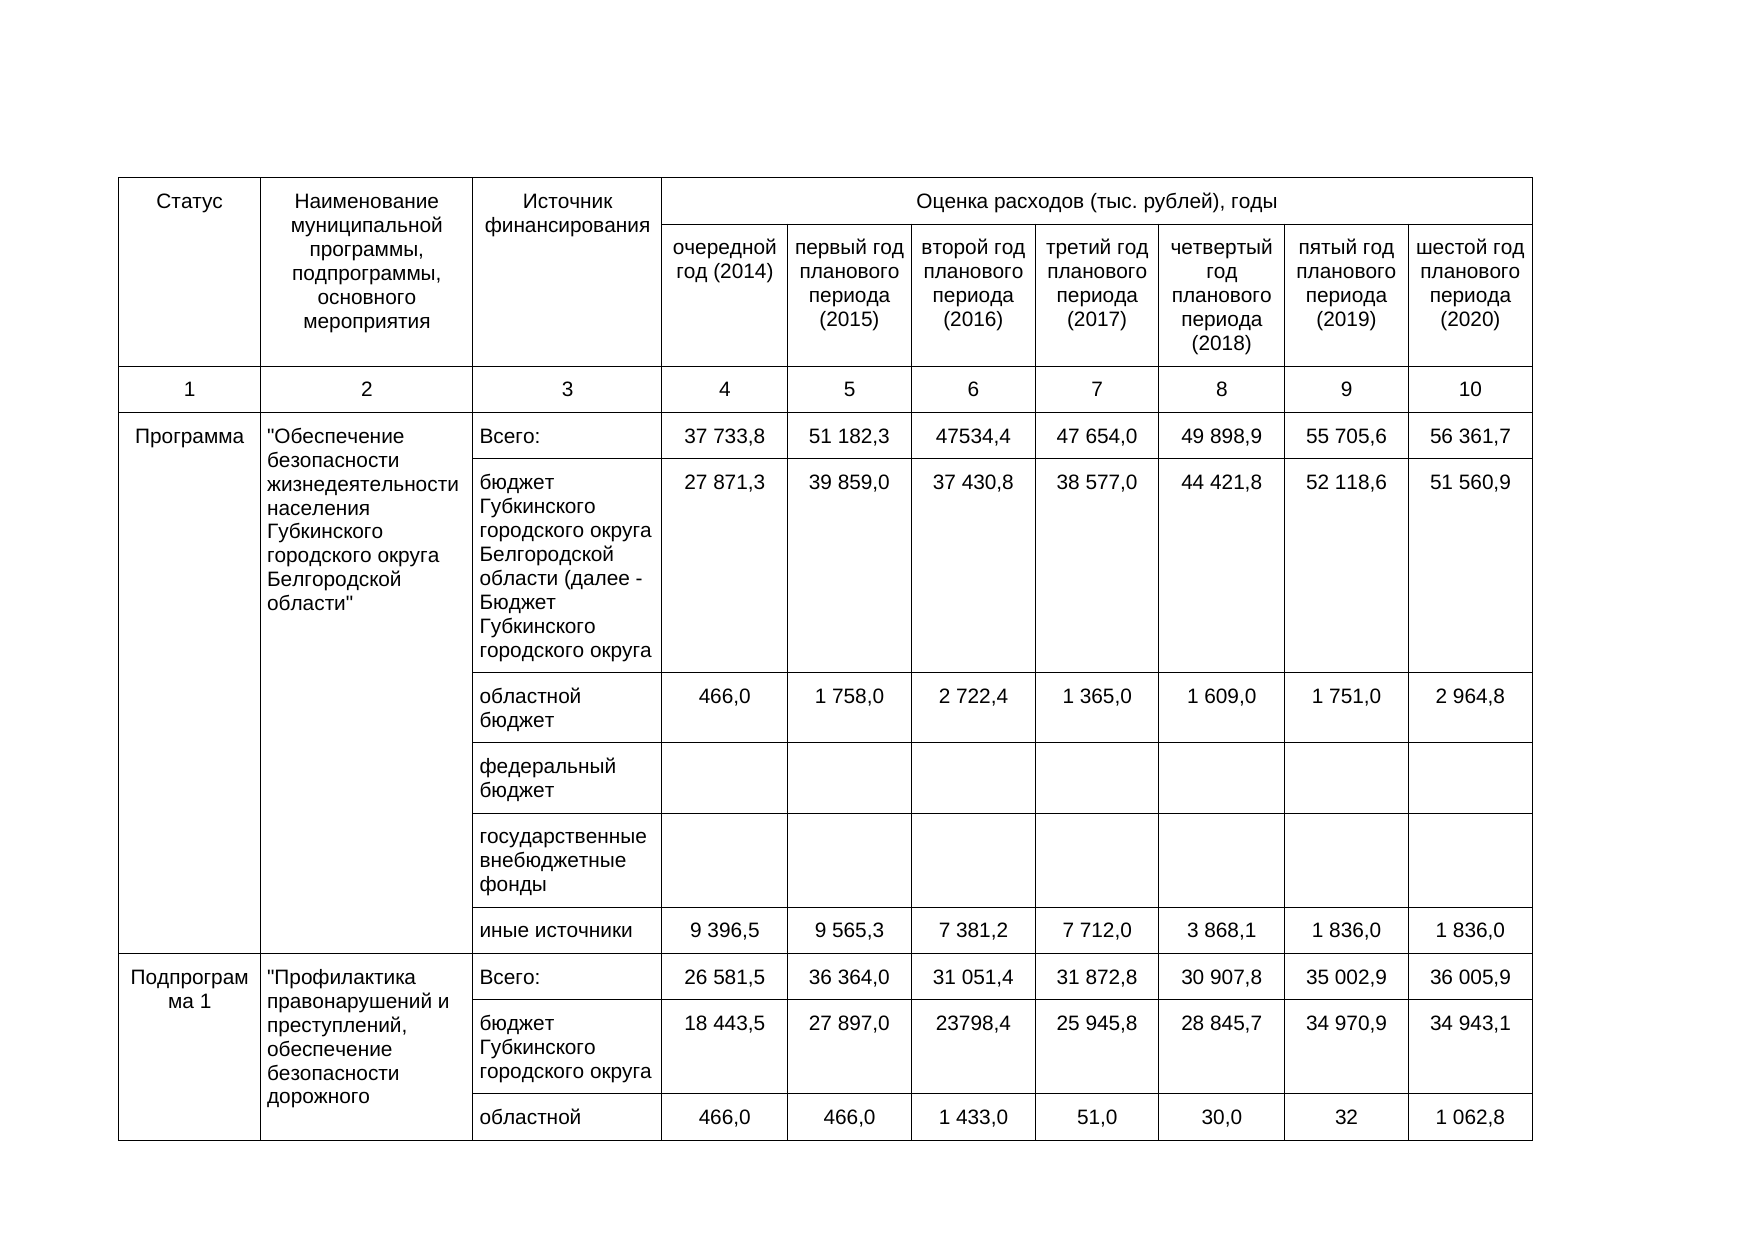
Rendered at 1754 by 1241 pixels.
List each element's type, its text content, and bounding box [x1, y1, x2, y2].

table_cell 466,0 [662, 673, 787, 742]
table_cell Всего: [473, 413, 661, 458]
table_cell 7 712,0 [1036, 908, 1158, 953]
table_header Статус [119, 178, 260, 366]
table_cell Подпрограмма 1 [119, 954, 260, 1139]
table_cell шестой год планового периода (2020) [1409, 225, 1532, 366]
table_cell 2 722,4 [912, 673, 1035, 742]
table_cell "Обеспечение безопасности жизнедеятельности населения Губкинского городского округа Белгородской области" [261, 413, 472, 953]
table_cell 1 836,0 [1409, 908, 1532, 953]
table_cell 39 859,0 [788, 459, 911, 672]
table_cell 31 051,4 [912, 954, 1035, 999]
table_cell областной бюджет [473, 1094, 661, 1139]
table_cell 36 005,9 [1409, 954, 1532, 999]
table_cell 466,0 [662, 1094, 787, 1139]
table_cell бюджет Губкинского городского округа Белгородской области (далее - Бюджет Губкинского городского округа [473, 459, 661, 672]
table_cell 1 062,8 [1409, 1094, 1532, 1139]
table_cell 32 [1285, 1094, 1408, 1139]
table_cell 10 [1409, 367, 1532, 412]
table_cell 51 560,9 [1409, 459, 1532, 672]
table_cell [788, 814, 911, 907]
table_cell 8 [1159, 367, 1284, 412]
table_cell 51,0 [1036, 1094, 1158, 1139]
table_cell 9 565,3 [788, 908, 911, 953]
table_cell 6 [912, 367, 1035, 412]
table_cell 2 [261, 367, 472, 412]
table_cell 51 182,3 [788, 413, 911, 458]
table_cell 3 868,1 [1159, 908, 1284, 953]
table_cell [1285, 814, 1408, 907]
table_cell Программа [119, 413, 260, 953]
table_cell 1 [119, 367, 260, 412]
table_cell 1 751,0 [1285, 673, 1408, 742]
table_cell 34 970,9 [1285, 1000, 1408, 1093]
table_cell третий год планового периода (2017) [1036, 225, 1158, 366]
table_cell 1 609,0 [1159, 673, 1284, 742]
table_header Оценка расходов (тыс. рублей), годы [662, 178, 1532, 223]
table_cell Всего: [473, 954, 661, 999]
table_cell 18 443,5 [662, 1000, 787, 1093]
table_cell 31 872,8 [1036, 954, 1158, 999]
table_cell 30 907,8 [1159, 954, 1284, 999]
table_cell 26 581,5 [662, 954, 787, 999]
table_cell 1 836,0 [1285, 908, 1408, 953]
table_cell 7 381,2 [912, 908, 1035, 953]
table_cell 3 [473, 367, 661, 412]
table_cell 1 365,0 [1036, 673, 1158, 742]
table_cell [1036, 743, 1158, 812]
table_header Источник финансирования [473, 178, 661, 366]
table_cell 2 964,8 [1409, 673, 1532, 742]
table_cell 47 654,0 [1036, 413, 1158, 458]
table_cell [788, 743, 911, 812]
table_cell 44 421,8 [1159, 459, 1284, 672]
table_cell 4 [662, 367, 787, 412]
table_cell 37 430,8 [912, 459, 1035, 672]
table_cell [1159, 743, 1284, 812]
table_cell [662, 814, 787, 907]
table_cell 9 [1285, 367, 1408, 412]
table_cell 25 945,8 [1036, 1000, 1158, 1093]
table_cell 1 758,0 [788, 673, 911, 742]
table_cell 36 364,0 [788, 954, 911, 999]
table_cell второй год планового периода (2016) [912, 225, 1035, 366]
table_cell первый год планового периода (2015) [788, 225, 911, 366]
table_cell 38 577,0 [1036, 459, 1158, 672]
table_cell 9 396,5 [662, 908, 787, 953]
table_cell 55 705,6 [1285, 413, 1408, 458]
table_cell 27 897,0 [788, 1000, 911, 1093]
table_cell федеральный бюджет [473, 743, 661, 812]
table_cell 27 871,3 [662, 459, 787, 672]
table_cell государственные внебюджетные фонды [473, 814, 661, 907]
table_cell 466,0 [788, 1094, 911, 1139]
table_cell 47534,4 [912, 413, 1035, 458]
table_cell [912, 743, 1035, 812]
table_cell 35 002,9 [1285, 954, 1408, 999]
table_cell [662, 743, 787, 812]
table_cell [1409, 743, 1532, 812]
table_cell 37 733,8 [662, 413, 787, 458]
table_cell четвертый год планового периода (2018) [1159, 225, 1284, 366]
table_cell очередной год (2014) [662, 225, 787, 366]
table_cell 7 [1036, 367, 1158, 412]
table_header Наименование муниципальной программы, подпрограммы, основного мероприятия [261, 178, 472, 366]
table_cell 49 898,9 [1159, 413, 1284, 458]
table_cell областной бюджет [473, 673, 661, 742]
table_cell 28 845,7 [1159, 1000, 1284, 1093]
table_cell [1159, 814, 1284, 907]
table_cell иные источники [473, 908, 661, 953]
table_cell бюджет Губкинского городского округа [473, 1000, 661, 1093]
table_cell 34 943,1 [1409, 1000, 1532, 1093]
table_cell 23798,4 [912, 1000, 1035, 1093]
table_cell [1285, 743, 1408, 812]
table_cell [1409, 814, 1532, 907]
table_cell 52 118,6 [1285, 459, 1408, 672]
table_cell "Профилактика правонарушений и преступлений, обеспечение безопасности дорожного движения на территории Губкинского городского округа Белгородской области" [261, 954, 472, 1139]
table_cell [1036, 814, 1158, 907]
table_cell 5 [788, 367, 911, 412]
table_cell 1 433,0 [912, 1094, 1035, 1139]
table_cell 30,0 [1159, 1094, 1284, 1139]
table_cell пятый год планового периода (2019) [1285, 225, 1408, 366]
table_cell 56 361,7 [1409, 413, 1532, 458]
table_cell [912, 814, 1035, 907]
